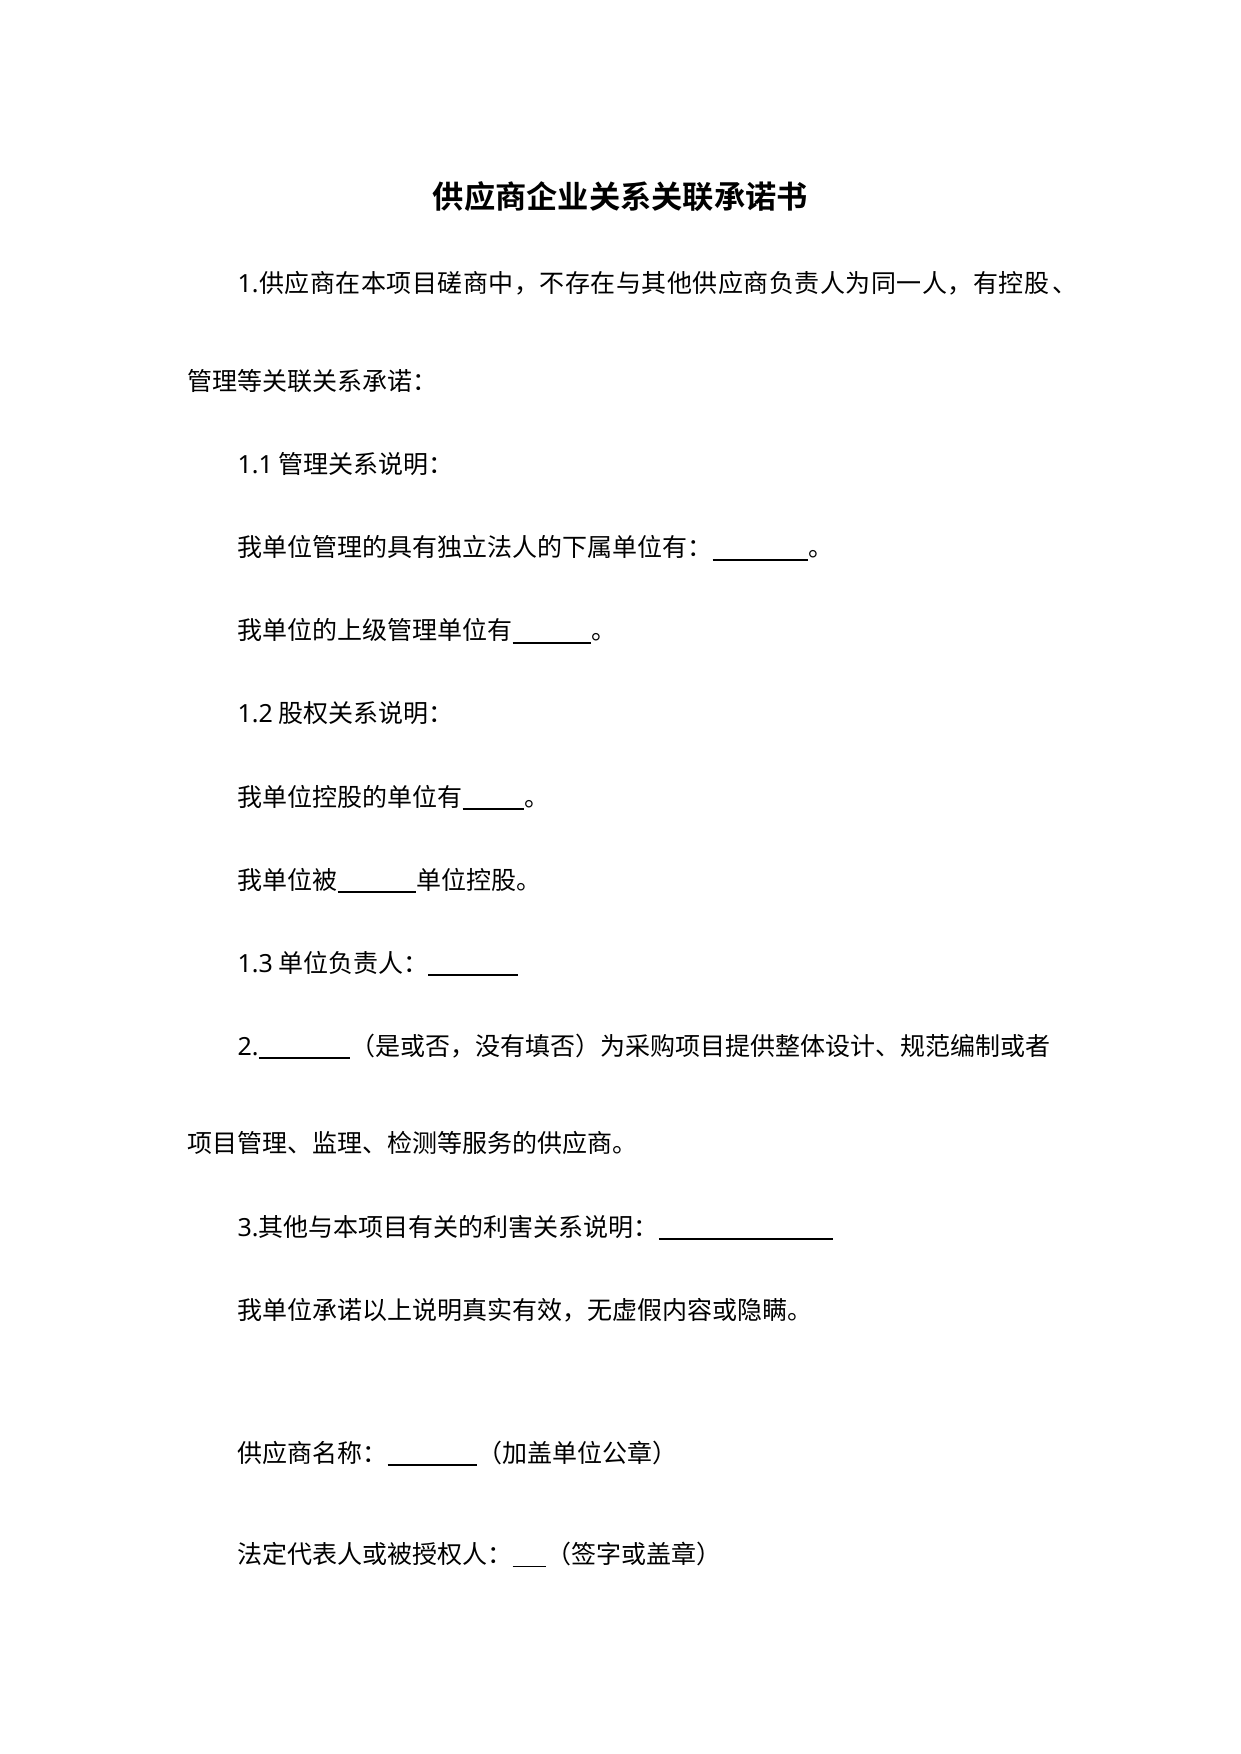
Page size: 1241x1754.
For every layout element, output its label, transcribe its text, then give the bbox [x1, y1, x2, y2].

text 2. （是或否，没有填否）为采购项目提供整体设计、规范编制或者项目管理、监理、检测等服务的供应商。 [187, 1012, 1053, 1174]
text 1.1管理关系说明： [187, 430, 1053, 495]
text 我单位的上级管理单位有 。 [187, 596, 1053, 661]
text 供应商名称： （加盖单位公章） [187, 1419, 1053, 1484]
text 1.2股权关系说明： [187, 679, 1053, 744]
text 法定代表人或被授权人： （签字或盖章） [187, 1520, 1053, 1585]
text 1.供应商在本项目磋商中，不存在与其他供应商负责人为同一人，有控股、管理等关联关系承诺： [187, 249, 1053, 412]
text 供应商企业关系关联承诺书 [187, 162, 1053, 227]
text 1.3单位负责人： [187, 929, 1053, 994]
text 我单位控股的单位有 。 [187, 763, 1053, 828]
text 我单位管理的具有独立法人的下属单位有： 。 [187, 513, 1053, 578]
text 我单位承诺以上说明真实有效，无虚假内容或隐瞒。 [187, 1276, 1053, 1341]
text 3.其他与本项目有关的利害关系说明： [187, 1193, 1053, 1258]
text 我单位被 单位控股。 [187, 846, 1053, 911]
